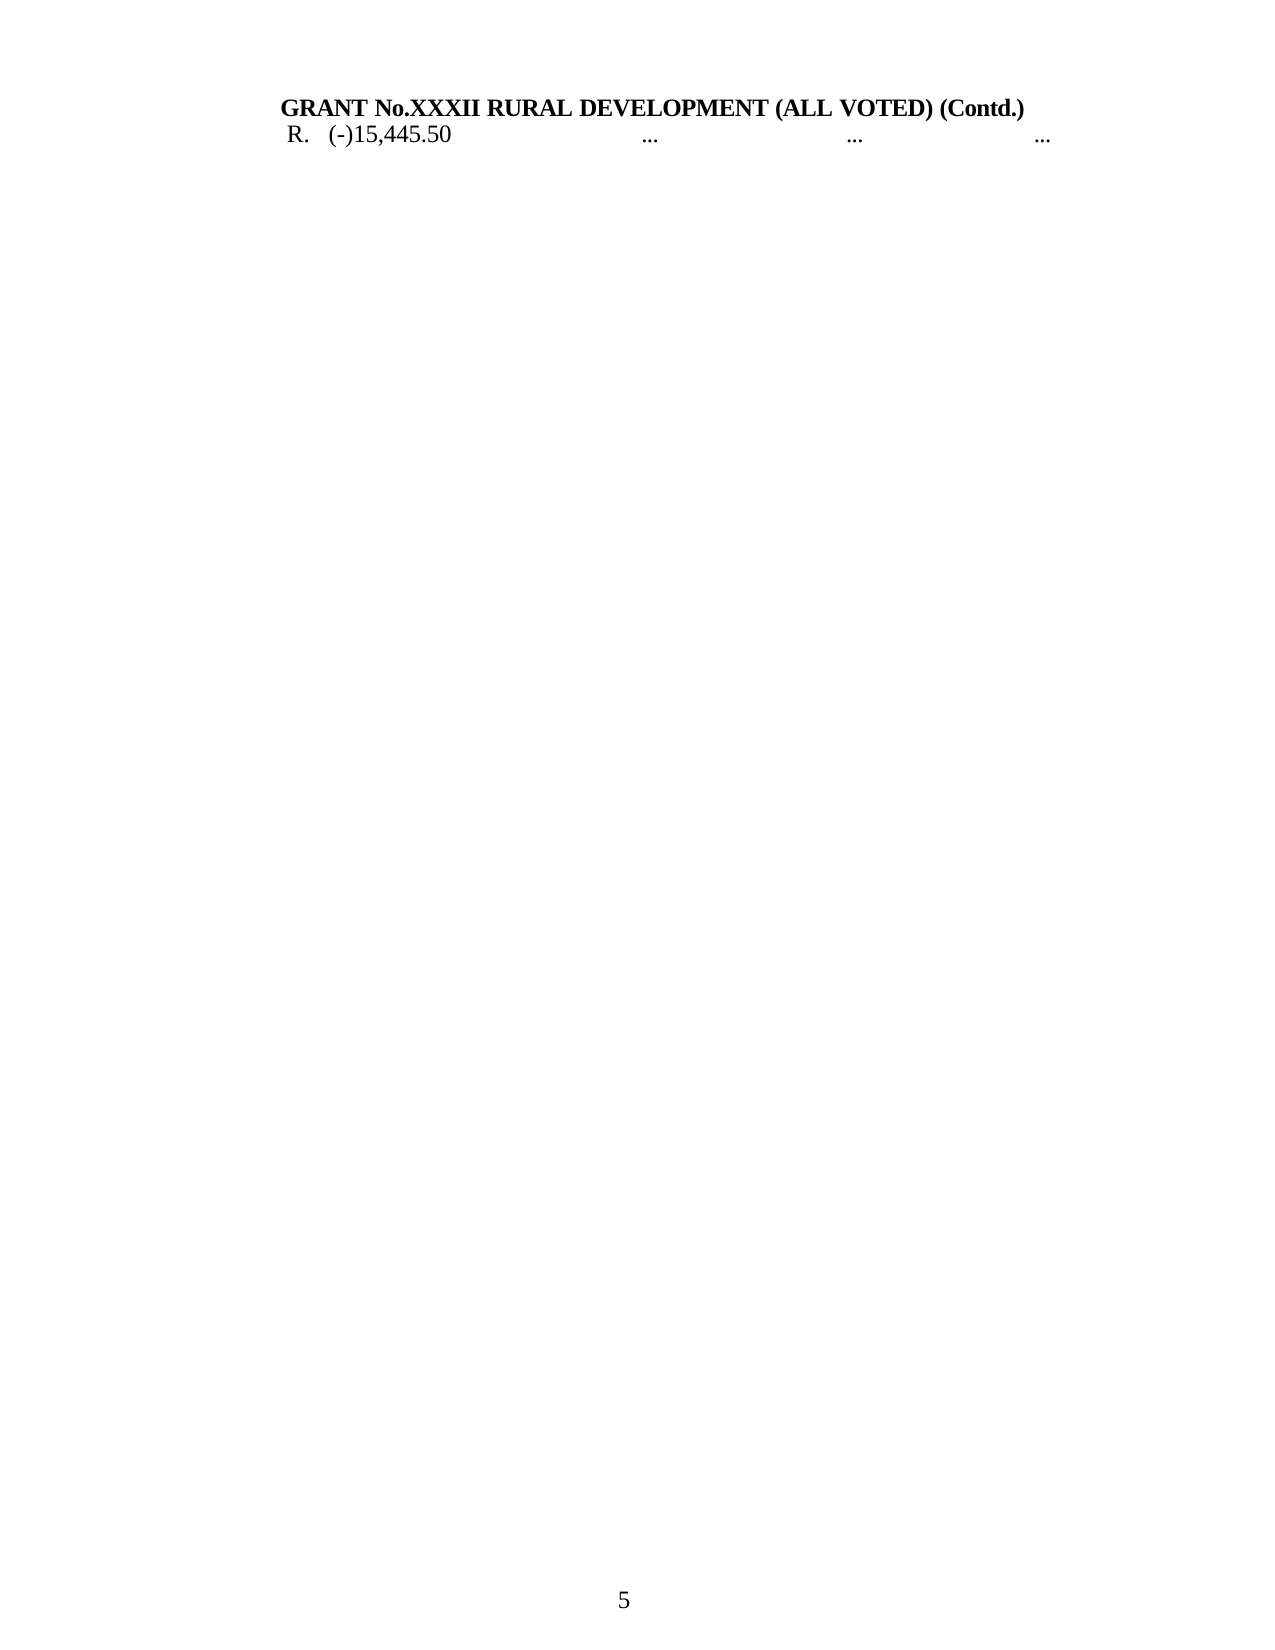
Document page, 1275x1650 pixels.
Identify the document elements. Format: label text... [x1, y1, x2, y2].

text R. (-)15,445.50 ... ... ... [287, 121, 1162, 148]
